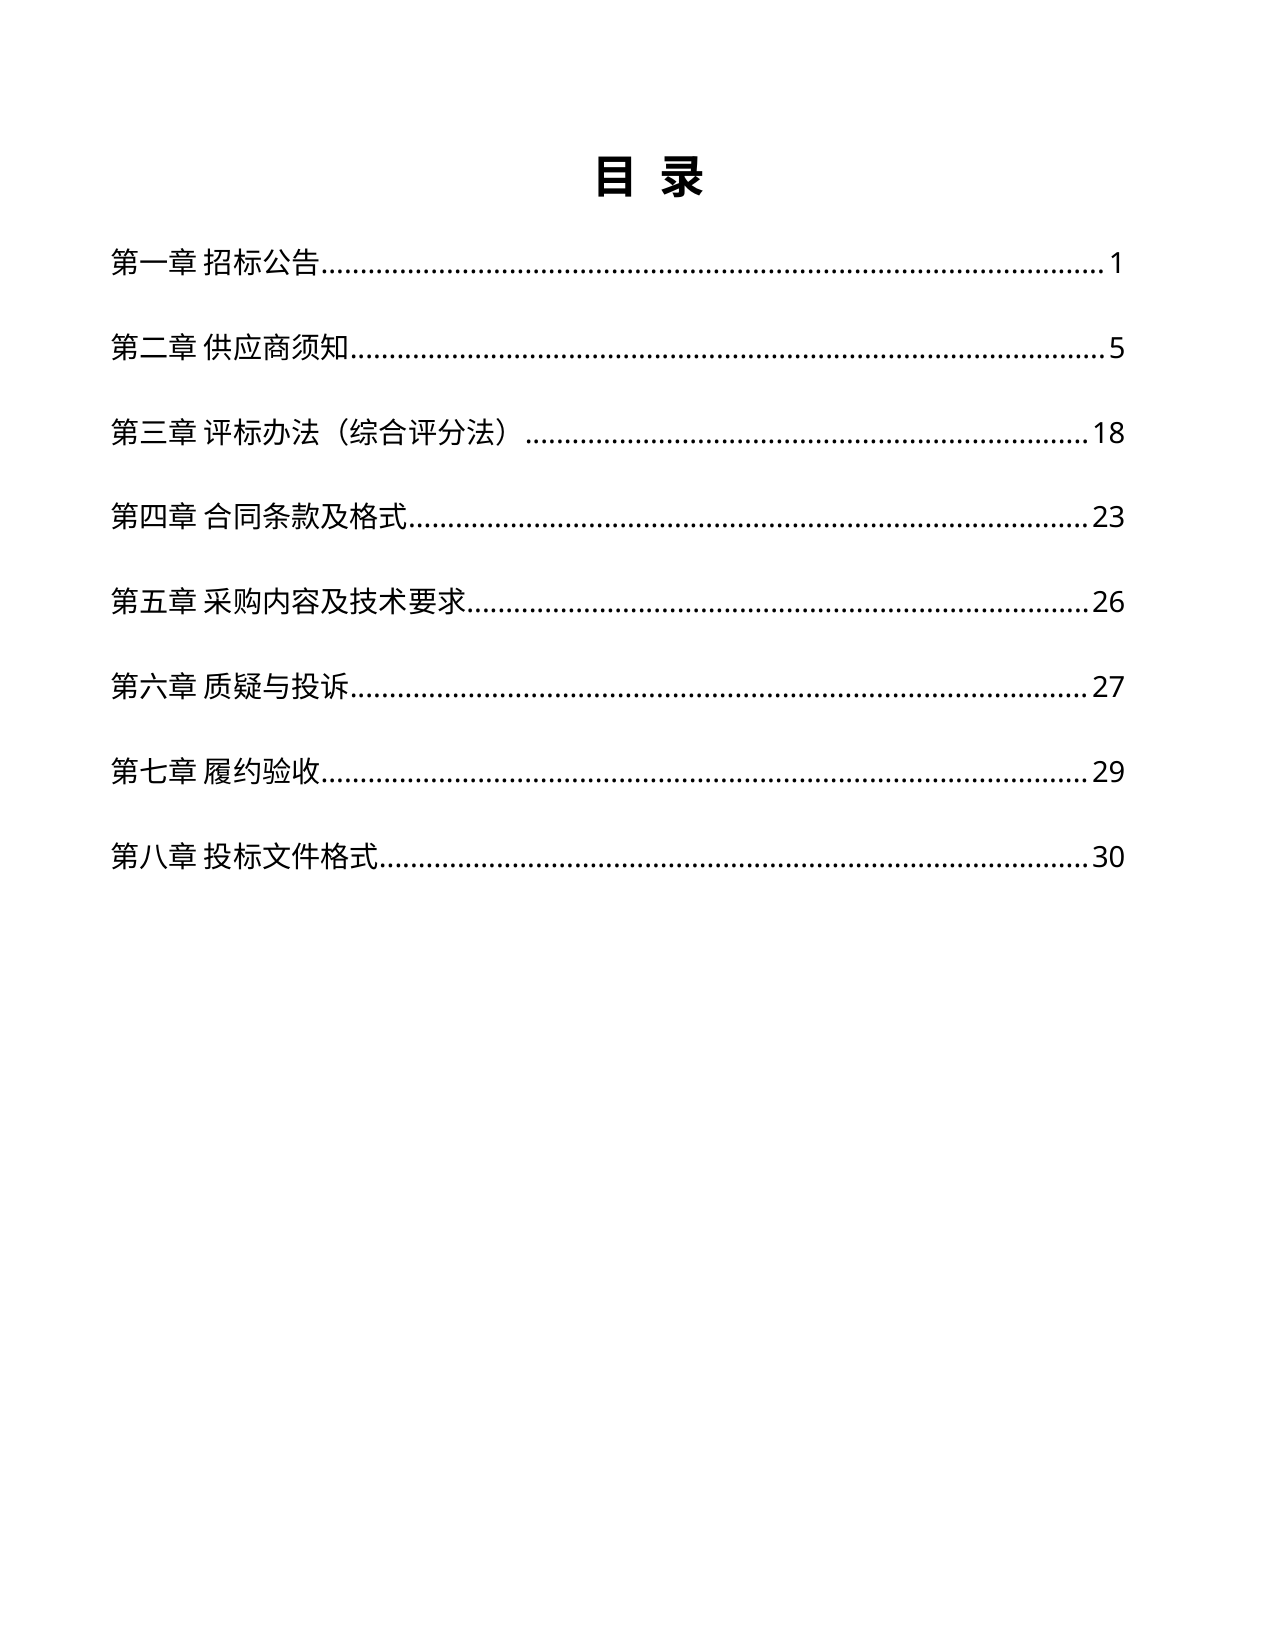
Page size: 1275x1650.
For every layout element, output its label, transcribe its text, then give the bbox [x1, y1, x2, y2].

text 第一章 招标公告 1 [110, 240, 1188, 282]
text 第四章 合同条款及格式 23 [110, 494, 1188, 536]
text 第六章 质疑与投诉 27 [110, 664, 1188, 706]
text 第五章 采购内容及技术要求 26 [110, 579, 1188, 621]
text 第二章 供应商须知 5 [110, 324, 1188, 367]
text 第七章 履约验收 29 [110, 748, 1188, 791]
text 目 录 [110, 140, 1188, 207]
text 第三章 评标办法（综合评分法） 18 [110, 409, 1188, 452]
text 第八章 投标文件格式 30 [110, 833, 1188, 876]
